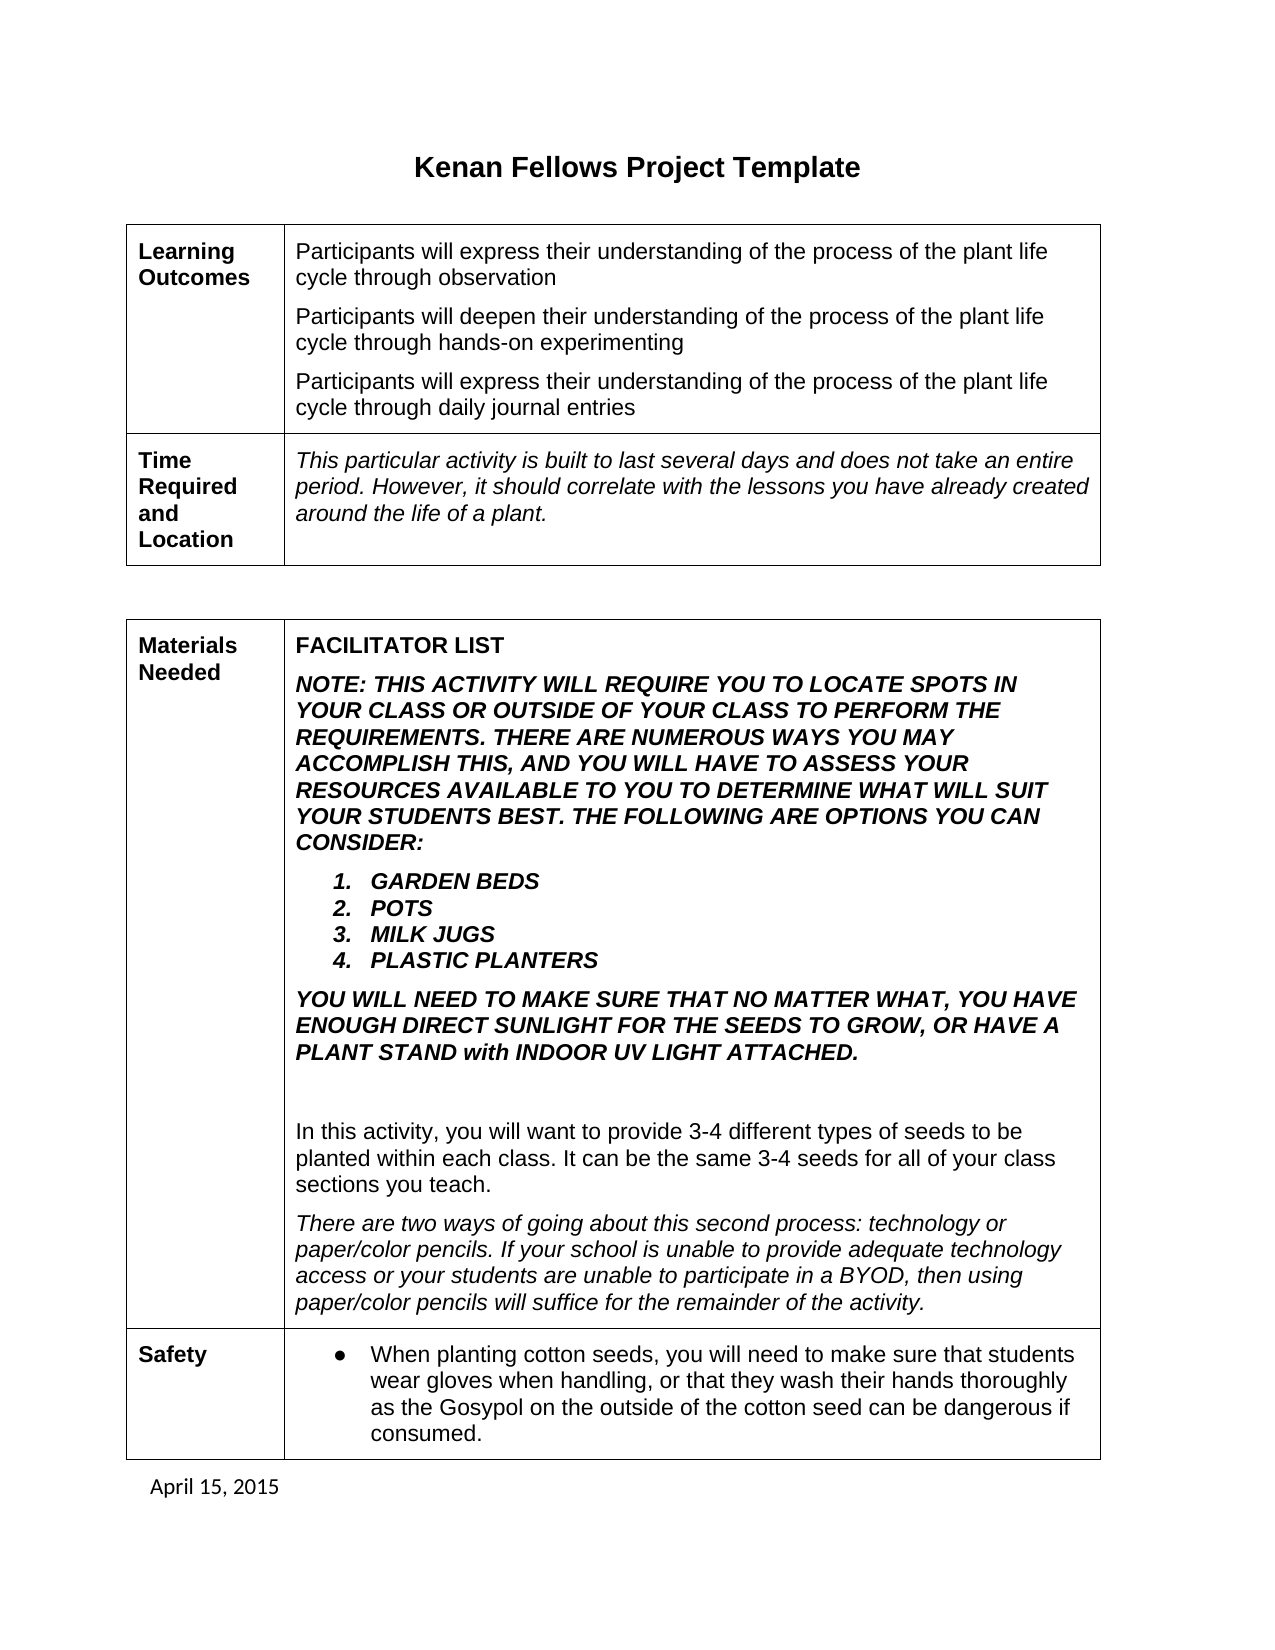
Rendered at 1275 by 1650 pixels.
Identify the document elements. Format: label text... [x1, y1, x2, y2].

table_header FACILITATOR LIST NOTE: THIS ACTIVITY WILL REQUIRE YOU TO LOCATE SPOTS IN YOUR CLASS OR OUTSIDE OF YOUR CLASS TO PERFORM THE REQUIREMENTS. THERE ARE NUMEROUS WAYS YOU MAY ACCOMPLISH THIS, AND YOU WILL HAVE TO ASSESS YOUR RESOURCES AVAILABLE TO YOU TO DETERMINE WHAT WILL SUIT YOUR STUDENTS BEST. THE FOLLOWING ARE OPTIONS YOU CAN CONSIDER: GARDEN BEDS POTS MILK JUGS PLASTIC PLANTERS YOU WILL NEED TO MAKE SURE THAT NO MATTER WHAT, YOU HAVE ENOUGH DIRECT SUNLIGHT FOR THE SEEDS TO GROW, OR HAVE A PLANT STAND with INDOOR UV LIGHT ATTACHED. In this activity, you will want to provide 3-4 different types of seeds to be planted within each class. It can be the same 3-4 seeds for all of your class sections you teach. There are two ways of going about this second process: technology or paper/color pencils. If your school is unable to provide adequate technology access or your students are unable to participate in a BYOD, then using paper/color pencils will suffice for the remainder of the activity. [285, 620, 1100, 1328]
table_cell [285, 1329, 1100, 1459]
table_cell Time Required and Location [127, 434, 284, 565]
table_cell Learning Outcomes [127, 225, 284, 433]
table_cell Participants will express their understanding of the process of the plant life cycle through observation Participants will deepen their understanding of the process of the plant life cycle through hands-on experimenting Participants will express their understanding of the process of the plant life cycle through daily journal entries [285, 225, 1100, 433]
table_header Materials Needed [127, 620, 284, 1328]
table_cell This particular activity is built to last several days and does not take an entire period. However, it should correlate with the lessons you have already created around the life of a plant. [285, 434, 1100, 565]
table_cell Safety [127, 1329, 284, 1459]
